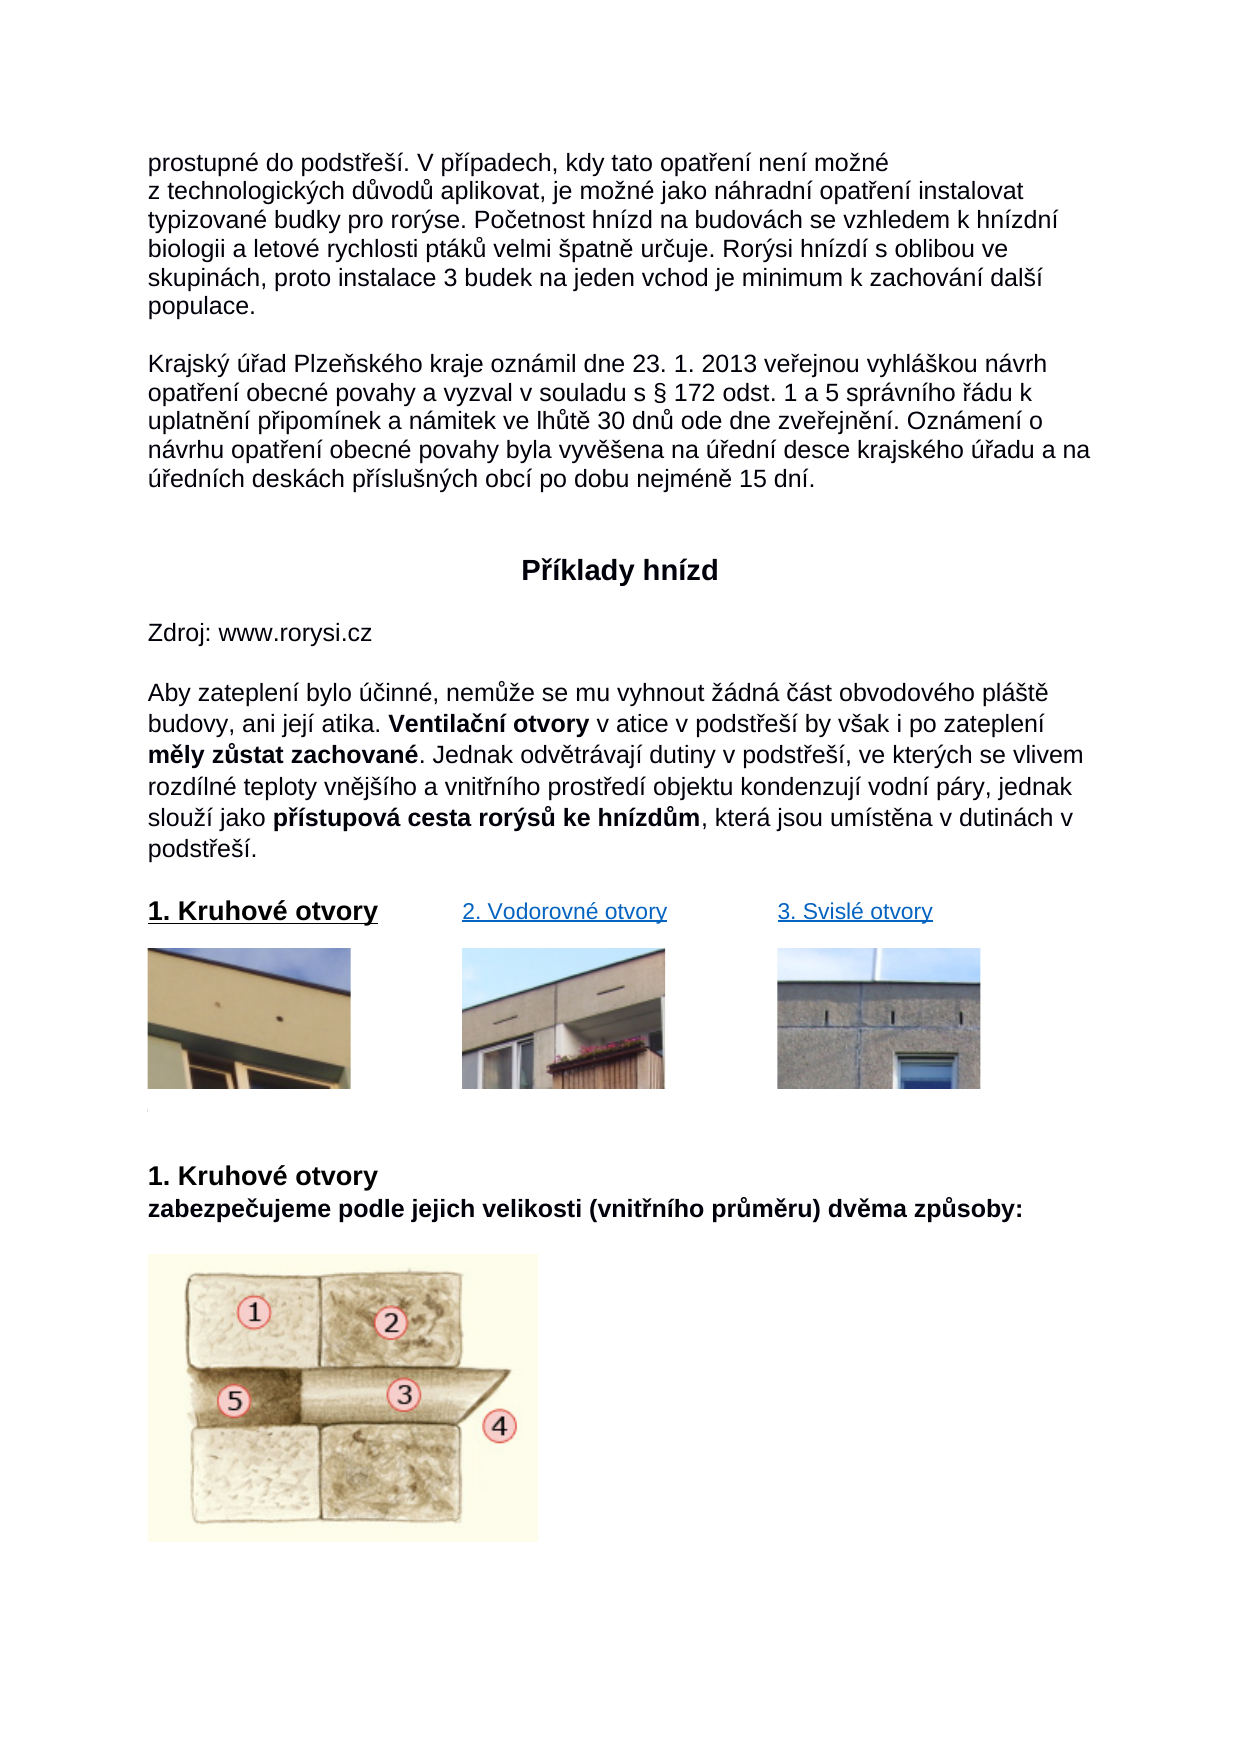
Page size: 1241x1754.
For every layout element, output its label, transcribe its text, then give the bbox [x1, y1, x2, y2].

table_cell [146, 947, 461, 1109]
text opatření obecné povahy a vyzval v souladu s § 172 odst. 1 a 5 správního řádu k [148, 378, 1093, 406]
text Aby zateplení bylo účinné, nemůže se mu vyhnout žádná část obvodového pláště budovy, ani její atika. Ventilační otvory v atice v podstřeší by však i po zateplení měly zůstat zachované. Jednak odvětrávají dutiny v podstřeší, ve kterých se vlivem rozdílné teploty vnějšího a vnitřního prostředí objektu kondenzují vodní páry, jednak slouží jako přístupová cesta rorýsů ke hnízdům, která jsou umístěna v dutinách v podstřeší. [148, 678, 1093, 862]
table_cell [461, 947, 776, 1109]
text 1. Kruhové otvory [148, 1160, 1093, 1192]
picture [147, 1254, 539, 1542]
table_header 3. Svislé otvory [776, 894, 1091, 947]
picture [777, 948, 981, 1089]
text prostupné do podstřeší. V případech, kdy tato opatření není možné [148, 148, 1093, 176]
table_cell [776, 947, 1091, 1109]
picture [462, 948, 666, 1089]
text zabezpečujeme podle jejich velikosti (vnitřního průměru) dvěma způsoby: [148, 1194, 1093, 1223]
text biologii a letové rychlosti ptáků velmi špatně určuje. Rorýsi hnízdí s oblibou ve [148, 234, 1093, 263]
text Zdroj: www.rorysi.cz [148, 618, 1093, 647]
text Krajský úřad Plzeňského kraje oznámil dne 23. 1. 2013 veřejnou vyhláškou návrh [148, 349, 1093, 378]
text z technologických důvodů aplikovat, je možné jako náhradní opatření instalovat [148, 176, 1093, 205]
text uplatnění připomínek a námitek ve lhůtě 30 dnů ode dne zveřejnění. Oznámení o [148, 406, 1093, 435]
text Příklady hnízd [148, 553, 1093, 586]
text populace. [148, 291, 1093, 320]
table_header 2. Vodorovné otvory [461, 894, 776, 947]
text úředních deskách příslušných obcí po dobu nejméně 15 dní. [148, 464, 1093, 493]
text skupinách, proto instalace 3 budek na jeden vchod je minimum k zachování další [148, 263, 1093, 291]
text návrhu opatření obecné povahy byla vyvěšena na úřední desce krajského úřadu a na [148, 435, 1093, 464]
picture [147, 948, 351, 1089]
text typizované budky pro rorýse. Početnost hnízd na budovách se vzhledem k hnízdní [148, 205, 1093, 234]
table_header 1. Kruhové otvory [146, 894, 461, 947]
